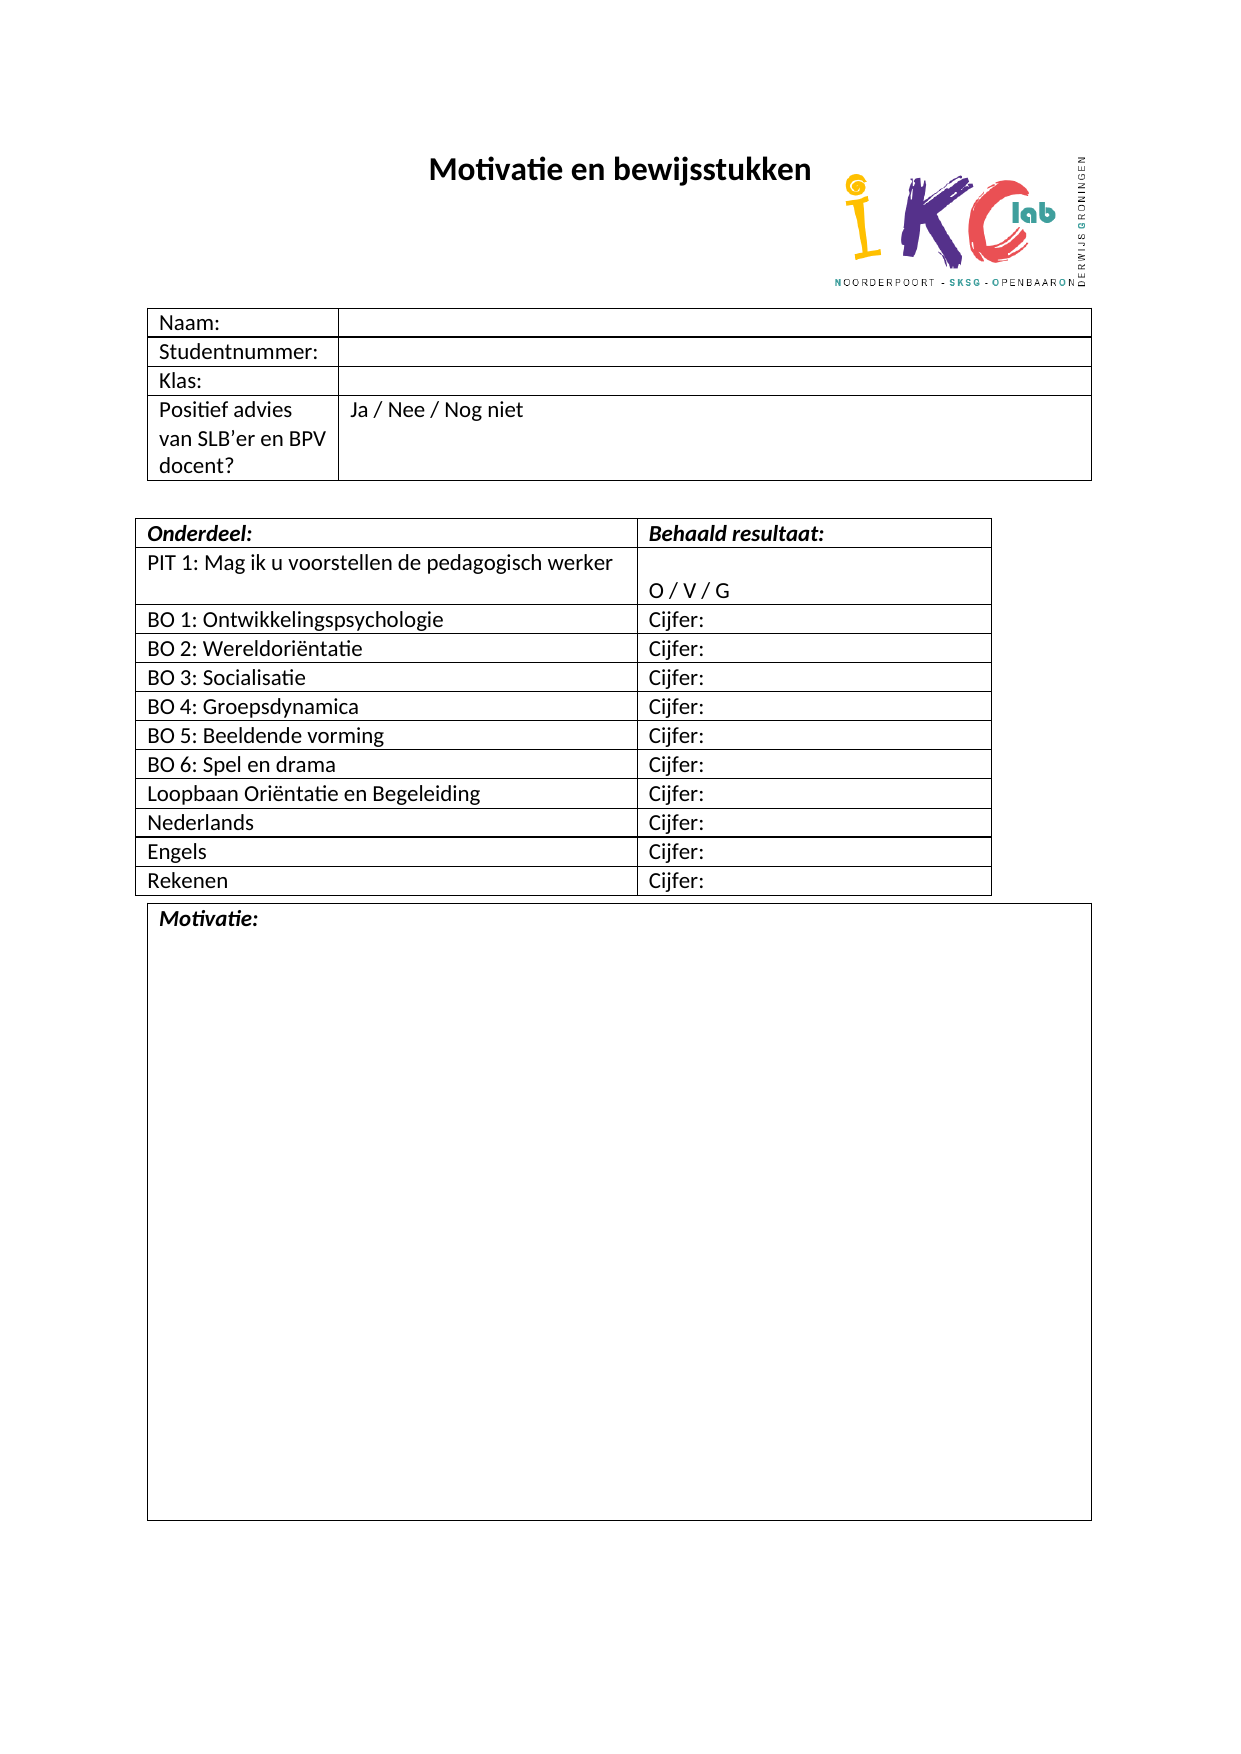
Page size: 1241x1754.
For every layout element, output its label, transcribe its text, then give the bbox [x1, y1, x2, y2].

table_cell PIT 1: Mag ik u voorstellen de pedagogisch werker [136, 548, 637, 604]
table_cell Klas: [148, 367, 338, 394]
table_cell Ja / Nee / Nog niet [339, 396, 1091, 480]
table_header Behaald resultaat: [638, 519, 991, 547]
table_cell Cijfer: [638, 867, 991, 894]
table_cell Cijfer: [638, 721, 991, 749]
table_cell Cijfer: [638, 779, 991, 807]
table_cell Cijfer: [638, 809, 991, 836]
table_cell BO 3: Socialisatie [136, 663, 637, 691]
table_cell BO 5: Beeldende vorming [136, 721, 637, 749]
table_cell Engels [136, 838, 637, 866]
table_header Naam: [148, 309, 338, 336]
picture [828, 146, 1108, 301]
table_cell Cijfer: [638, 838, 991, 866]
text Motivatie en bewijsstukken [148, 148, 828, 188]
table_cell Nederlands [136, 809, 637, 836]
table_cell [339, 338, 1091, 366]
table_cell O / V / G [638, 548, 991, 604]
table_cell Loopbaan Oriëntatie en Begeleiding [136, 779, 637, 807]
table_cell Cijfer: [638, 634, 991, 662]
table_cell BO 6: Spel en drama [136, 750, 637, 778]
table_cell Rekenen [136, 867, 637, 894]
table_cell BO 4: Groepsdynamica [136, 692, 637, 720]
table_cell Cijfer: [638, 663, 991, 691]
table_cell Cijfer: [638, 692, 991, 720]
table_cell Studentnummer: [148, 338, 338, 366]
table_cell [339, 367, 1091, 394]
table_cell BO 1: Ontwikkelingspsychologie [136, 605, 637, 633]
table_header Motivatie: [148, 904, 1091, 1520]
table_header [339, 309, 1091, 336]
table_cell Positief advies van SLB’er en BPV docent? [148, 396, 338, 480]
table_cell Cijfer: [638, 750, 991, 778]
table_header Onderdeel: [136, 519, 637, 547]
table_cell Cijfer: [638, 605, 991, 633]
table_cell BO 2: Wereldoriëntatie [136, 634, 637, 662]
